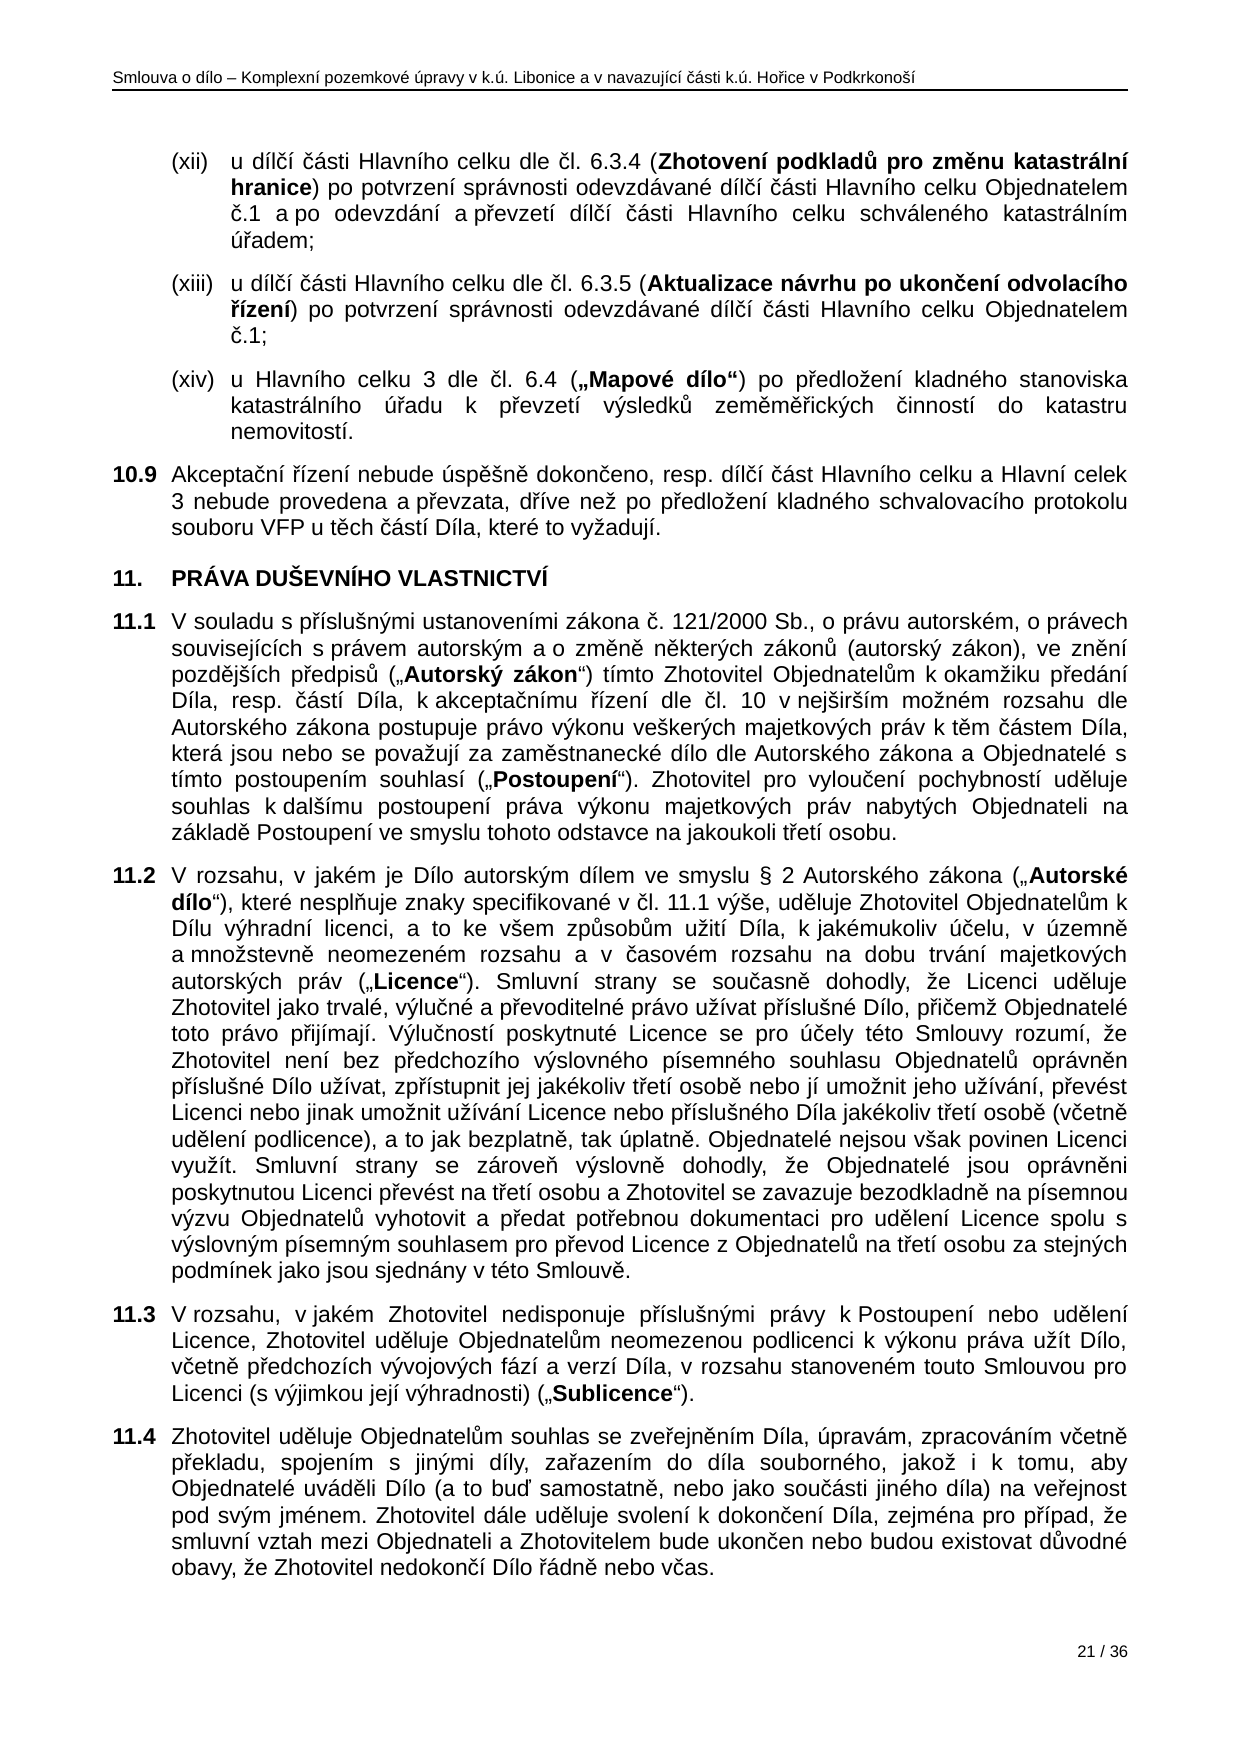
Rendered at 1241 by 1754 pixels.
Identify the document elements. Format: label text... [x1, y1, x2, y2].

text V souladu s příslušnými ustanoveními zákona č. 121/2000 Sb., o právu autorském, o právech souvisejících s právem autorským a o změně některých zákonů (autorský zákon), ve znění pozdějších předpisů („Autorský zákon“) tímto Zhotovitel Objednatelům k okamžiku předání Díla, resp. částí Díla, k akceptačnímu řízení dle čl. 10 v nejširším možném rozsahu dle Autorského zákona postupuje právo výkonu veškerých majetkových práv k těm částem Díla, která jsou nebo se považují za zaměstnanecké dílo dle Autorského zákona a Objednatelé s tímto postoupením souhlasí („Postoupení“). Zhotovitel pro vyloučení pochybností uděluje souhlas k dalšímu postoupení práva výkonu majetkových práv nabytých Objednateli na základě Postoupení ve smyslu tohoto odstavce na jakoukoli třetí osobu. [112, 608, 1128, 846]
text V rozsahu, v jakém je Dílo autorským dílem ve smyslu § 2 Autorského zákona („Autorské dílo“), které nesplňuje znaky specifikované v čl. 11.1 výše, uděluje Zhotovitel Objednatelům k Dílu výhradní licenci, a to ke všem způsobům užití Díla, k jakémukoliv účelu, v územně a množstevně neomezeném rozsahu a v časovém rozsahu na dobu trvání majetkových autorských práv („Licence“). Smluvní strany se současně dohodly, že Licenci uděluje Zhotovitel jako trvalé, výlučné a převoditelné právo užívat příslušné Dílo, přičemž Objednatelé toto právo přijímají. Výlučností poskytnuté Licence se pro účely této Smlouvy rozumí, že Zhotovitel není bez předchozího výslovného písemného souhlasu Objednatelů oprávněn příslušné Dílo užívat, zpřístupnit jej jakékoliv třetí osobě nebo jí umožnit jeho užívání, převést Licenci nebo jinak umožnit užívání Licence nebo příslušného Díla jakékoliv třetí osobě (včetně udělení podlicence), a to jak bezplatně, tak úplatně. Objednatelé nejsou však povinen Licenci využít. Smluvní strany se zároveň výslovně dohodly, že Objednatelé jsou oprávněni poskytnutou Licenci převést na třetí osobu a Zhotovitel se zavazuje bezodkladně na písemnou výzvu Objednatelů vyhotovit a předat potřebnou dokumentaci pro udělení Licence spolu s výslovným písemným souhlasem pro převod Licence z Objednatelů na třetí osobu za stejných podmínek jako jsou sjednány v této Smlouvě. [112, 862, 1128, 1284]
list u dílčí části Hlavního celku dle čl. 6.3.5 (Aktualizace návrhu po ukončení odvolacího řízení) po potvrzení správnosti odevzdávané dílčí části Hlavního celku Objednatelem č.1; [171, 270, 1128, 349]
text Akceptační řízení nebude úspěšně dokončeno, resp. dílčí část Hlavního celku a Hlavní celek 3 nebude provedena a převzata, dříve než po předložení kladného schvalovacího protokolu souboru VFP u těch částí Díla, které to vyžadují. [112, 461, 1128, 540]
text Zhotovitel uděluje Objednatelům souhlas se zveřejněním Díla, úpravám, zpracováním včetně překladu, spojením s jinými díly, zařazením do díla souborného, jakož i k tomu, aby Objednatelé uváděli Dílo (a to buď samostatně, nebo jako součásti jiného díla) na veřejnost pod svým jménem. Zhotovitel dále uděluje svolení k dokončení Díla, zejména pro případ, že smluvní vztah mezi Objednateli a Zhotovitelem bude ukončen nebo budou existovat důvodné obavy, že Zhotovitel nedokončí Dílo řádně nebo včas. [112, 1423, 1128, 1581]
list u dílčí části Hlavního celku dle čl. 6.3.4 (Zhotovení podkladů pro změnu katastrální hranice) po potvrzení správnosti odevzdávané dílčí části Hlavního celku Objednatelem č.1 a po odevzdání a převzetí dílčí části Hlavního celku schváleného katastrálním úřadem; [171, 148, 1128, 253]
text V rozsahu, v jakém Zhotovitel nedisponuje příslušnými právy k Postoupení nebo udělení Licence, Zhotovitel uděluje Objednatelům neomezenou podlicenci k výkonu práva užít Dílo, včetně předchozích vývojových fází a verzí Díla, v rozsahu stanoveném touto Smlouvou pro Licenci (s výjimkou její výhradnosti) („Sublicence“). [112, 1301, 1128, 1406]
list u Hlavního celku 3 dle čl. 6.4 („Mapové dílo“) po předložení kladného stanoviska katastrálního úřadu k převzetí výsledků zeměměřických činností do katastru nemovitostí. [171, 366, 1128, 444]
text Práva duševního vlastnictví [112, 565, 1128, 592]
